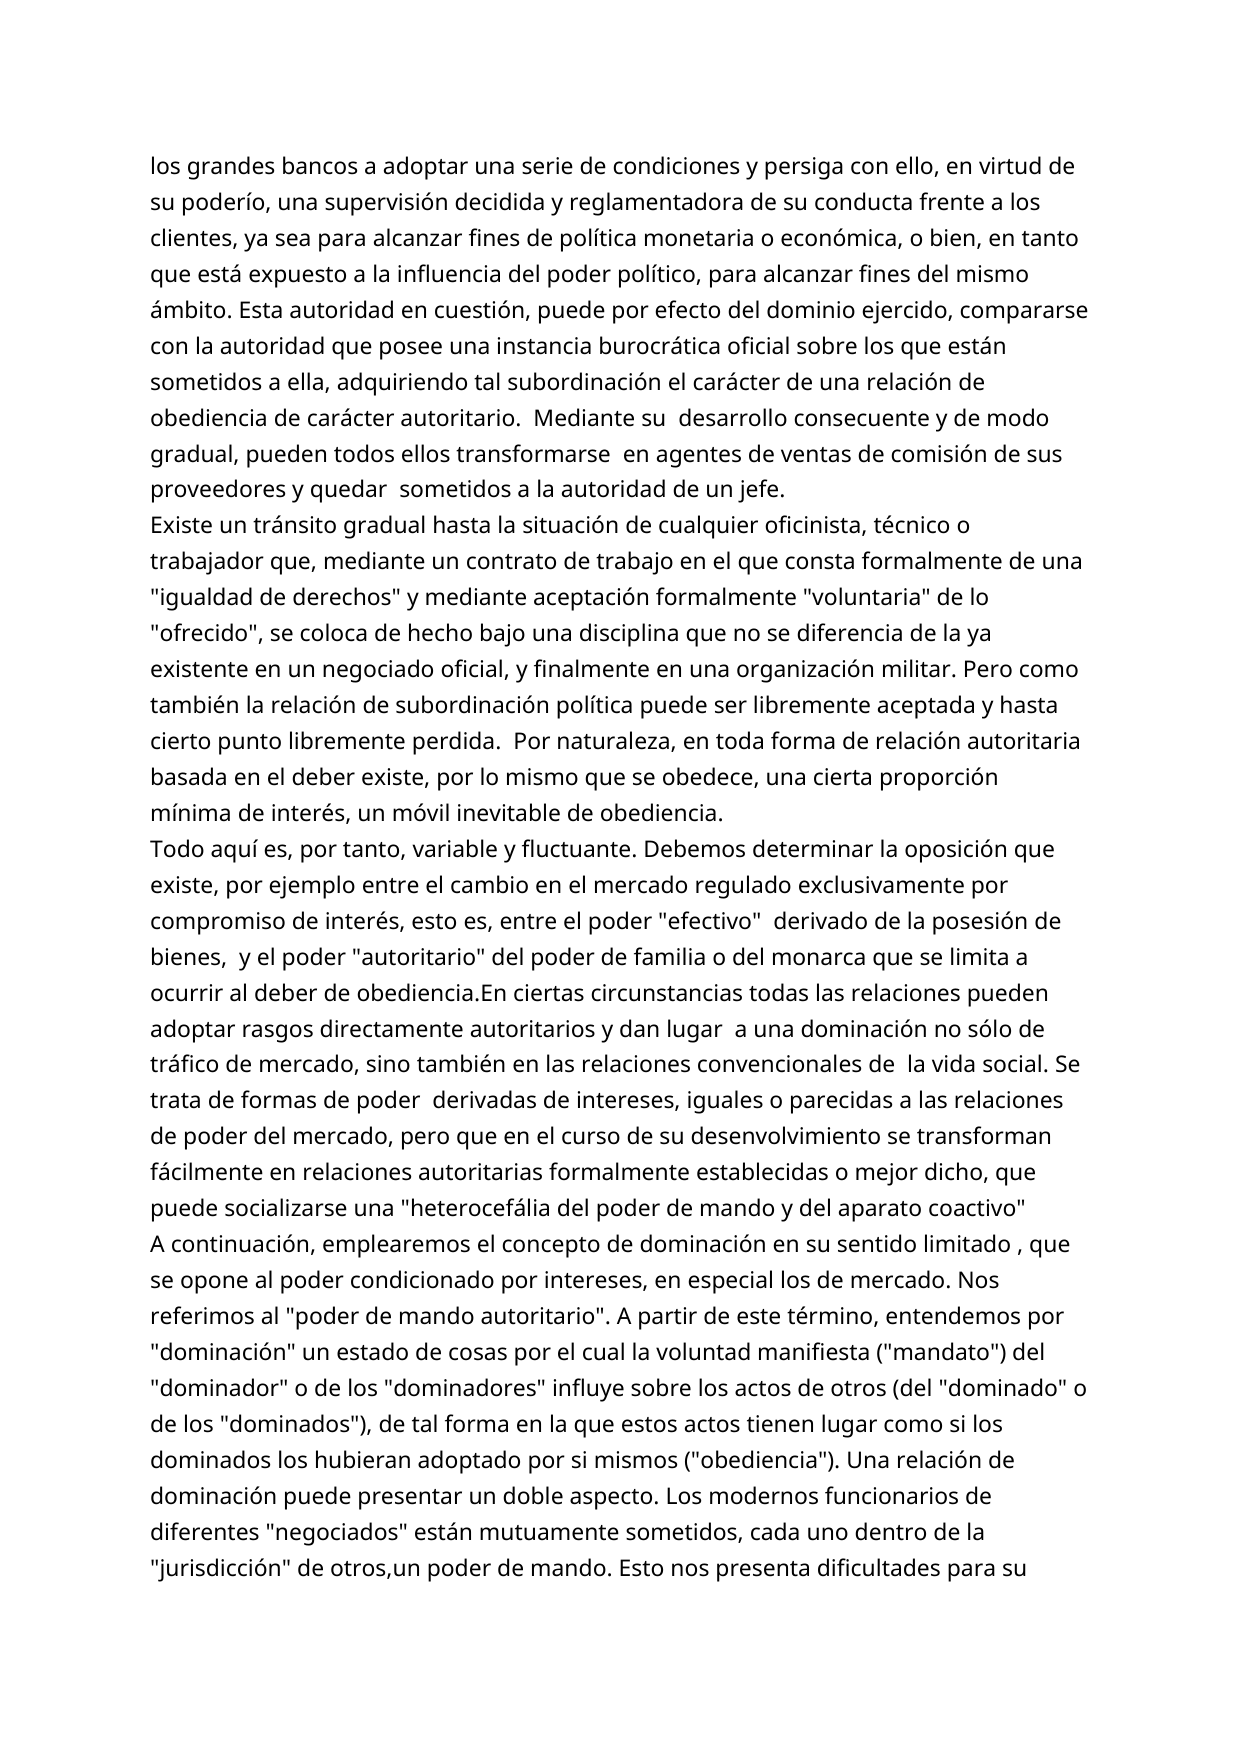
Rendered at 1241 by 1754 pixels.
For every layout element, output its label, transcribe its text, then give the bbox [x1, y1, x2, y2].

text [150, 150, 1090, 505]
text Existe un tránsito gradual hasta la situación de cualquier oficinista, técnico o trabajador que, mediante un contrato de trabajo en el que consta formalmente de una "igualdad de derechos" y mediante aceptación formalmente "voluntaria" de lo "ofrecido", se coloca de hecho bajo una disciplina que no se diferencia de la ya existente en un negociado oficial, y finalmente en una organización militar. Pero como también la relación de subordinación política puede ser libremente aceptada y hasta cierto punto libremente perdida. Por naturaleza, en toda forma de relación autoritaria basada en el deber existe, por lo mismo que se obedece, una cierta proporción mínima de interés, un móvil inevitable de obediencia. [150, 509, 1090, 828]
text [150, 1228, 1090, 1583]
text Todo aquí es, por tanto, variable y fluctuante. Debemos determinar la oposición que existe, por ejemplo entre el cambio en el mercado regulado exclusivamente por compromiso de interés, esto es, entre el poder "efectivo" derivado de la posesión de bienes, y el poder "autoritario" del poder de familia o del monarca que se limita a ocurrir al deber de obediencia.En ciertas circunstancias todas las relaciones pueden adoptar rasgos directamente autoritarios y dan lugar a una dominación no sólo de tráfico de mercado, sino también en las relaciones convencionales de la vida social. Se trata de formas de poder derivadas de intereses, iguales o parecidas a las relaciones de poder del mercado, pero que en el curso de su desenvolvimiento se transforman fácilmente en relaciones autoritarias formalmente establecidas o mejor dicho, que puede socializarse una "heterocefália del poder de mando y del aparato coactivo" [150, 833, 1090, 1223]
